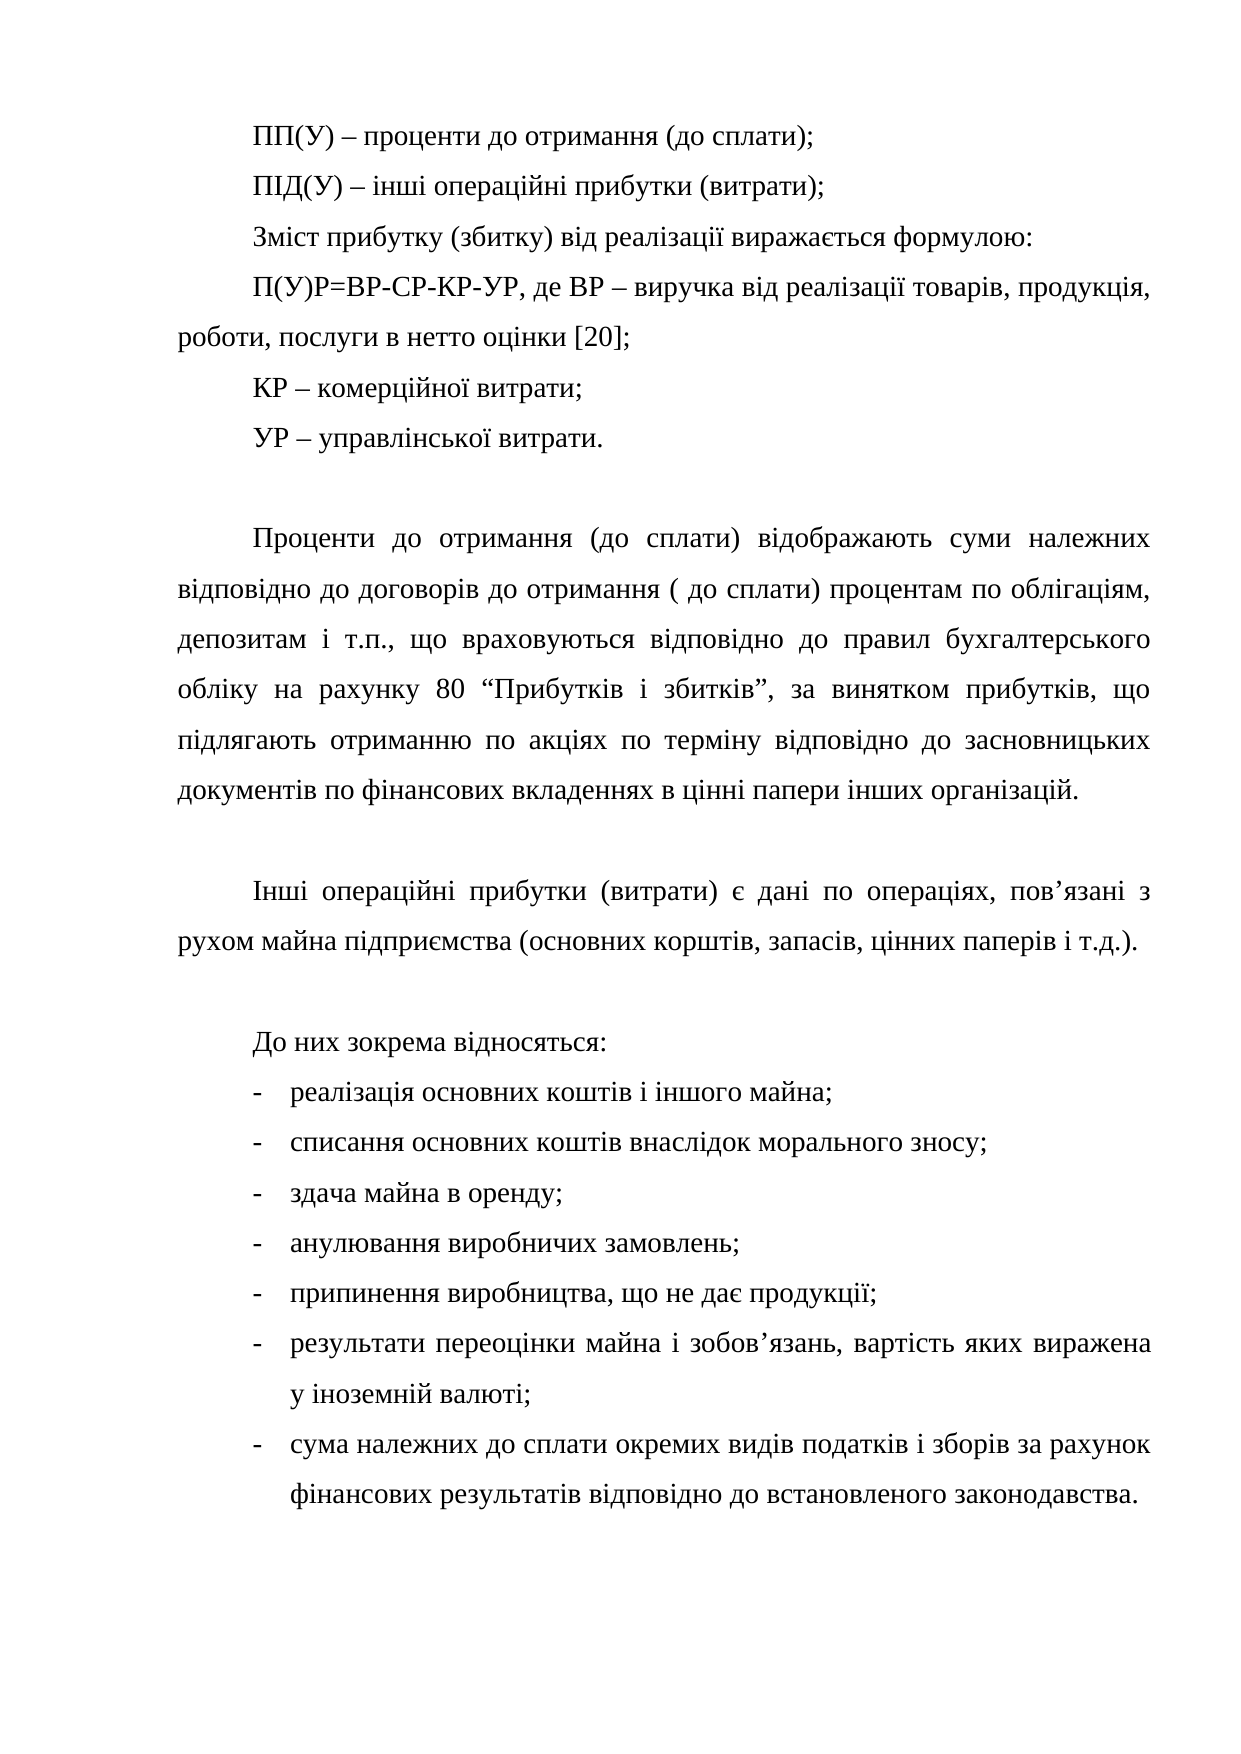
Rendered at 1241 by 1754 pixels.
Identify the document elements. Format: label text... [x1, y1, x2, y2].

text ПІД(У) – інші операційні прибутки (витрати); [177, 168, 1152, 202]
text До них зокрема відносяться: [177, 1024, 1152, 1057]
text ПП(У) – проценти до отримання (до сплати); [177, 118, 1152, 152]
text КР – комерційної витрати; [177, 370, 1152, 403]
text Інші операційні прибутки (витрати) є дані по операціях, пов’язані з рухом майна підприємства (основних корштів, запасів, цінних паперів і т.д.). [177, 873, 1152, 957]
list списання основних коштів внаслідок морального зносу; [252, 1124, 1152, 1158]
list припинення виробництва, що не дає продукції; [252, 1275, 1152, 1309]
list результати переоцінки майна і зобов’язань, вартість яких виражена у іноземній валюті; [252, 1326, 1152, 1409]
list сума належних до сплати окремих видів податків і зборів за рахунок фінансових результатів відповідно до встановленого законодавства. [252, 1426, 1152, 1510]
text Зміст прибутку (збитку) від реалізації виражається формулою: [177, 219, 1152, 252]
text Проценти до отримання (до сплати) відображають суми належних відповідно до договорів до отримання ( до сплати) процентам по облігаціям, депозитам і т.п., що враховуються відповідно до правил бухгалтерського обліку на рахунку 80 “Прибутків і збитків”, за винятком прибутків, що підлягають отриманню по акціях по терміну відповідно до засновницьких документів по фінансових вкладеннях в цінні папери інших організацій. [177, 521, 1152, 806]
list анулювання виробничих замовлень; [252, 1225, 1152, 1258]
text П(У)Р=ВР-СР-КР-УР, де ВР – виручка від реалізації товарів, продукція, роботи, послуги в нетто оцінки [20]; [177, 269, 1152, 353]
list здача майна в оренду; [252, 1175, 1152, 1208]
text УР – управлінської витрати. [177, 420, 1152, 453]
list реалізація основних коштів і іншого майна; [252, 1074, 1152, 1108]
